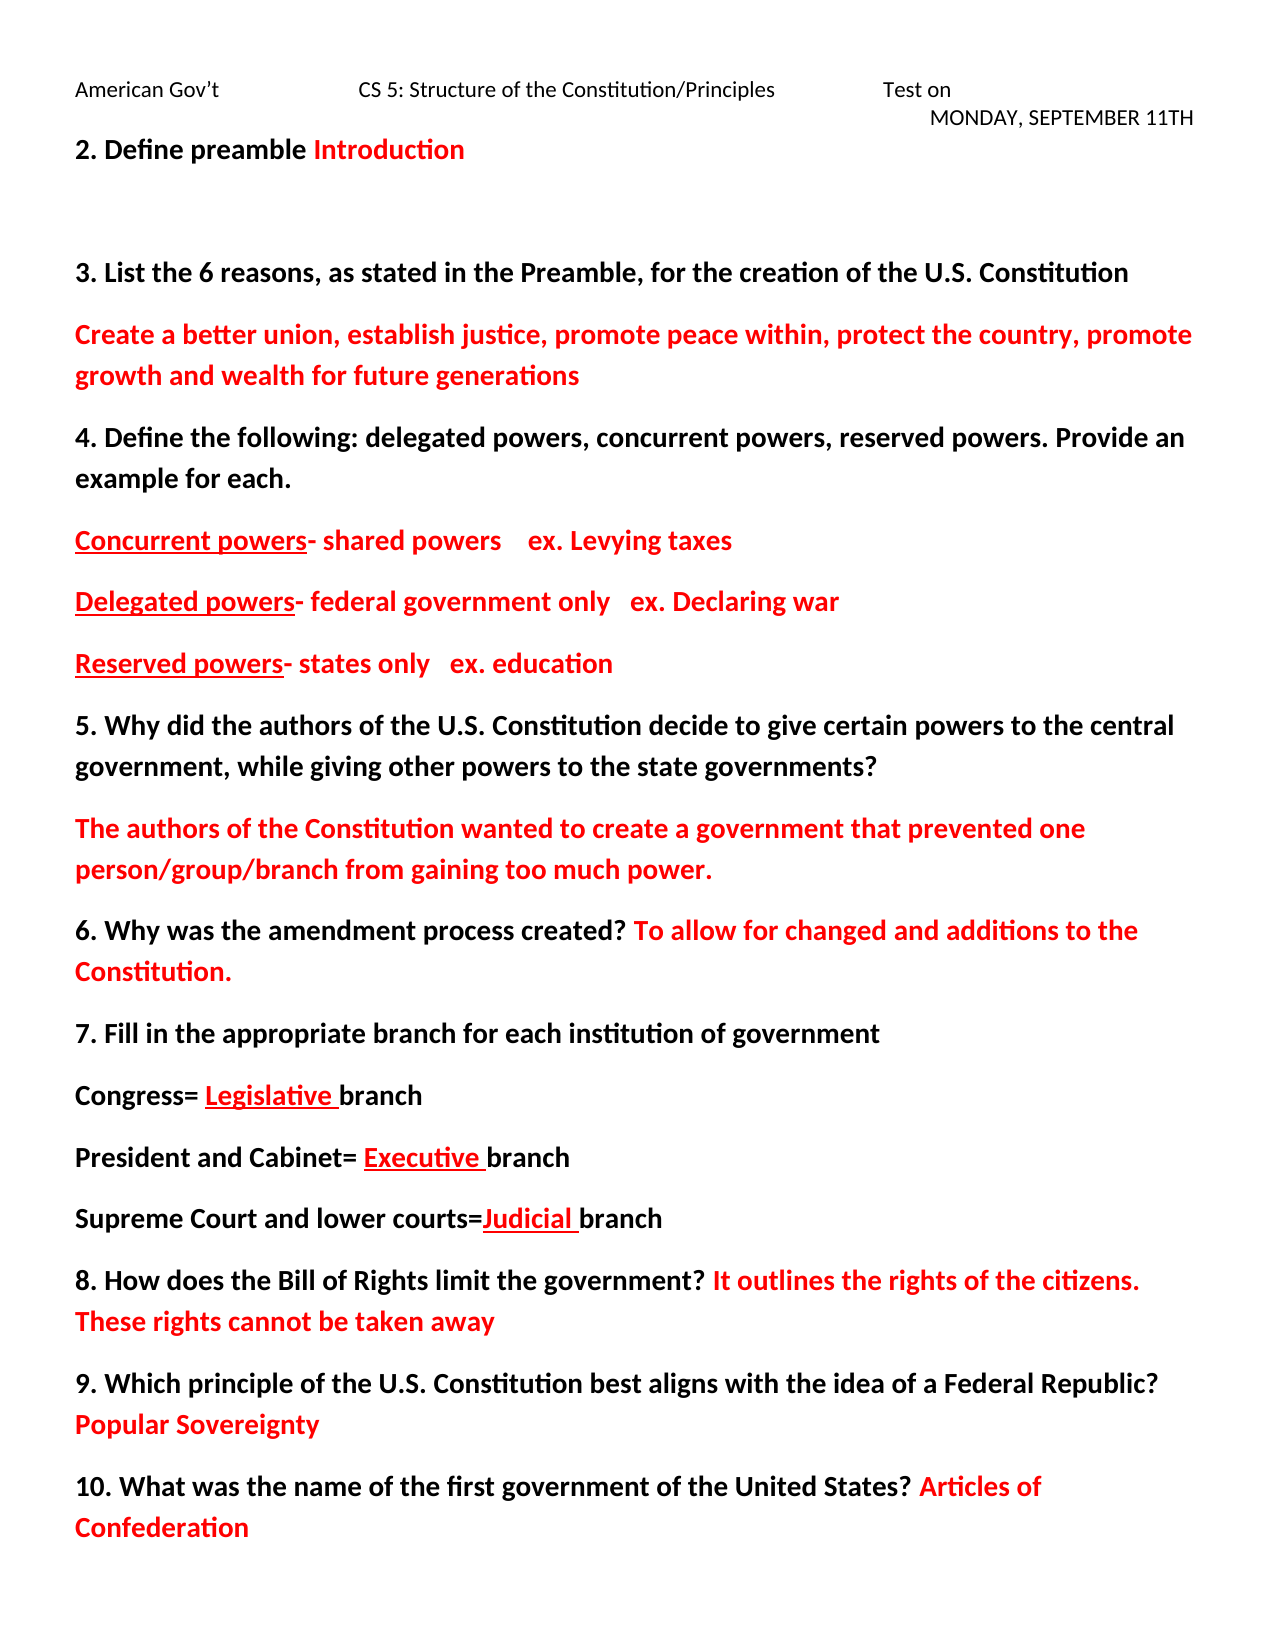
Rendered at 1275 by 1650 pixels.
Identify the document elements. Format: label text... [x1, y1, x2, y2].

text 9. Which principle of the U.S. Constitution best aligns with the idea of a Federal Republic? Popular Sovereignty [75, 1365, 1200, 1442]
text President and Cabinet= Executive branch [75, 1139, 1200, 1174]
text The authors of the Constitution wanted to create a government that prevented one person/group/branch from gaining too much power. [75, 810, 1200, 886]
text 2. Define preamble Introduction [75, 131, 1200, 167]
text 8. How does the Bill of Rights limit the government? It outlines the rights of the citizens. These rights cannot be taken away [75, 1262, 1200, 1339]
text Congress= Legislative branch [75, 1077, 1200, 1113]
text 4. Define the following: delegated powers, concurrent powers, reserved powers. Provide an example for each. [75, 419, 1200, 496]
text 10. What was the name of the first government of the United States? Articles of Confederation [75, 1468, 1200, 1544]
text 5. Why did the authors of the U.S. Constitution decide to give certain powers to the central government, while giving other powers to the state governments? [75, 707, 1200, 784]
text Reserved powers- states only ex. education [75, 645, 1200, 681]
text Delegated powers- federal government only ex. Declaring war [75, 583, 1200, 619]
text 3. List the 6 reasons, as stated in the Preamble, for the creation of the U.S. Constitution [75, 254, 1200, 290]
text Create a better union, establish justice, promote peace within, protect the country, promote growth and wealth for future generations [75, 316, 1200, 393]
text Supreme Court and lower courts=Judicial branch [75, 1201, 1200, 1236]
text 7. Fill in the appropriate branch for each institution of government [75, 1015, 1200, 1051]
text 6. Why was the amendment process created? To allow for changed and additions to the Constitution. [75, 912, 1200, 989]
text Concurrent powers- shared powers ex. Levying taxes [75, 522, 1200, 557]
